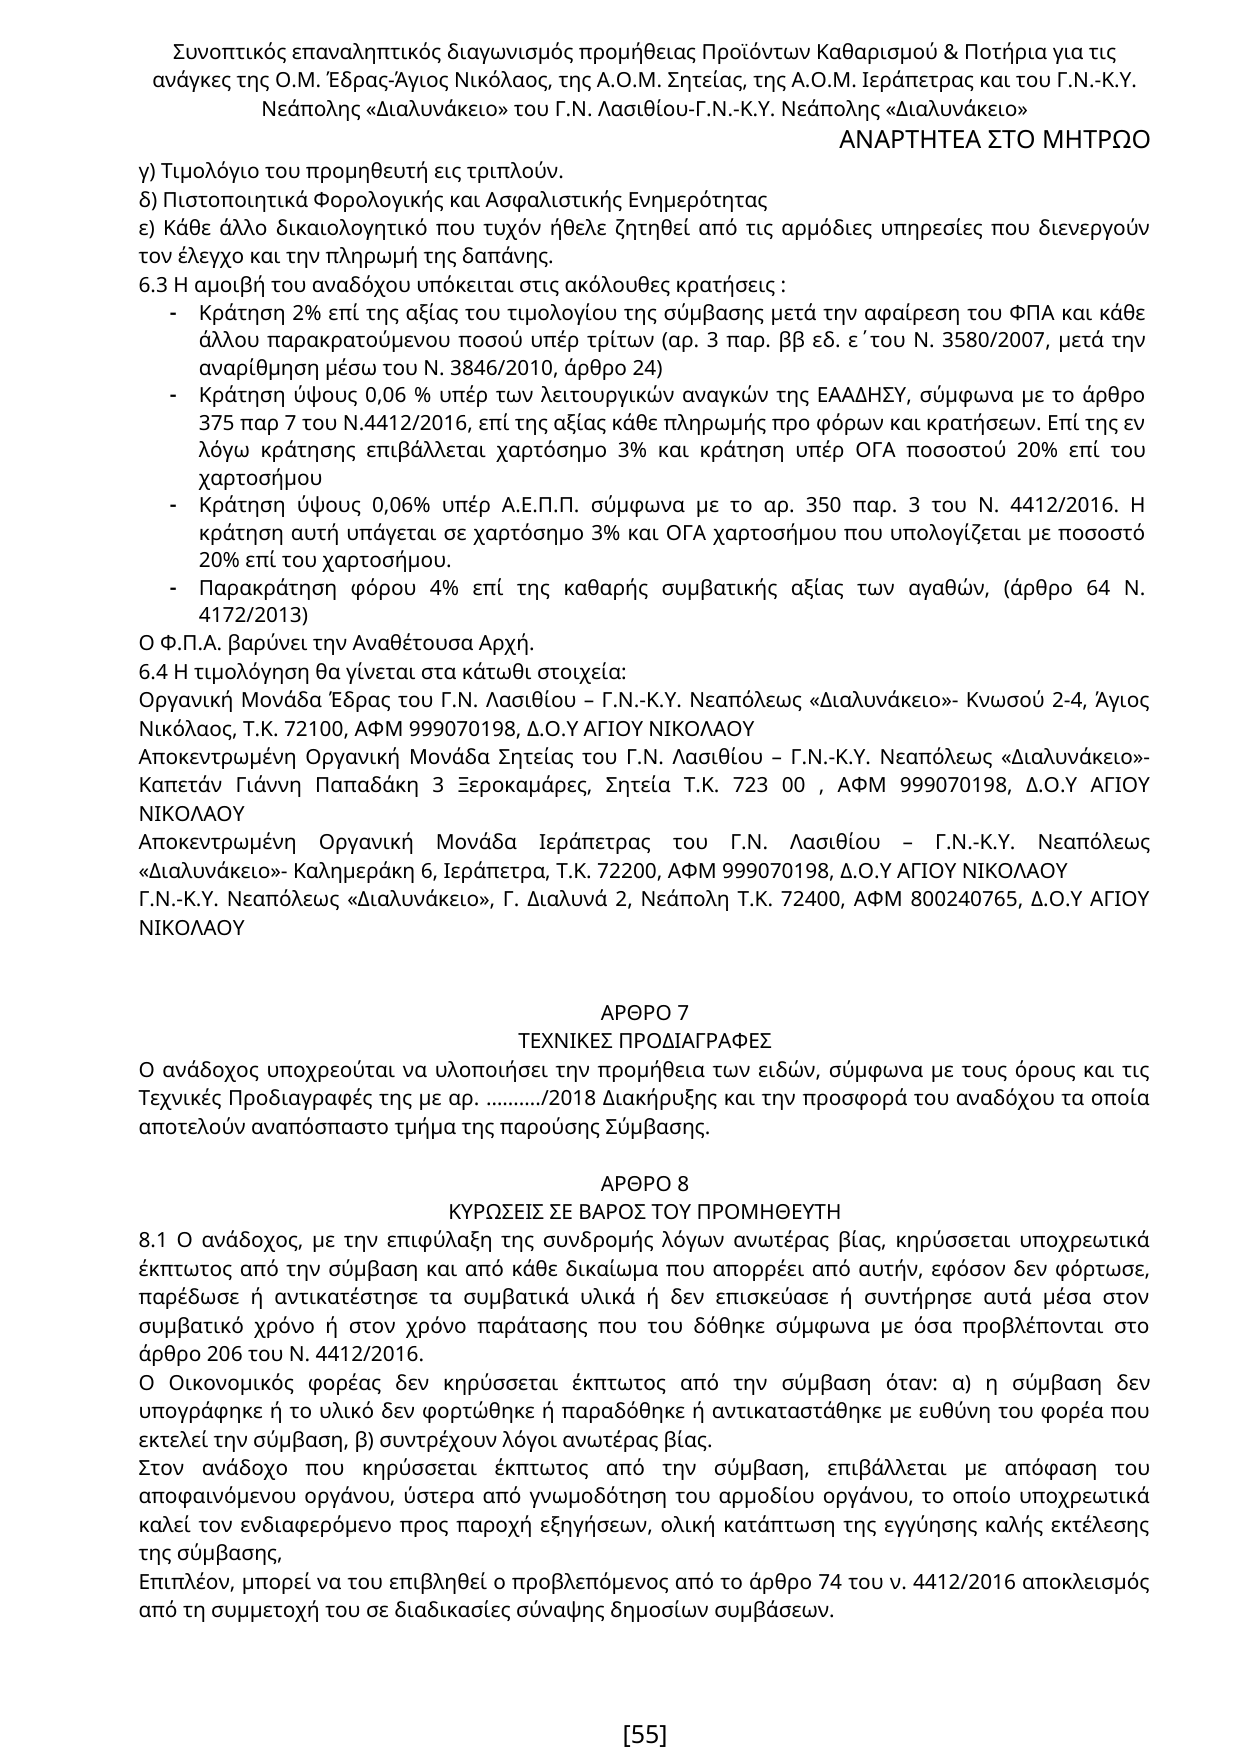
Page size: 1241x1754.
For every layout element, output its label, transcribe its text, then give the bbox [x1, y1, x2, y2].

text Ο ανάδοχος υποχρεούται να υλοποιήσει την προμήθεια των ειδών, σύμφωνα με τους όρους και τις Τεχνικές Προδιαγραφές της με αρ. ………./2018 Διακήρυξης και την προσφορά του αναδόχου τα οποία αποτελούν αναπόσπαστο τμήμα της παρούσης Σύμβασης. [138, 1055, 1151, 1140]
text Αποκεντρωμένη Οργανική Μονάδα Ιεράπετρας του Γ.Ν. Λασιθίου – Γ.Ν.-Κ.Υ. Νεαπόλεως «Διαλυνάκειο»- Καλημεράκη 6, Ιεράπετρα, Τ.Κ. 72200, ΑΦΜ 999070198, Δ.Ο.Υ ΑΓΙΟΥ ΝΙΚΟΛΑΟΥ [138, 827, 1151, 884]
list Κράτηση ύψους 0,06 % υπέρ των λειτουργικών αναγκών της ΕΑΑΔΗΣΥ, σύμφωνα με το άρθρο 375 παρ 7 του Ν.4412/2016, επί της αξίας κάθε πληρωμής προ φόρων και κρατήσεων. Επί της εν λόγω κράτησης επιβάλλεται χαρτόσημο 3% και κράτηση υπέρ ΟΓΑ ποσοστού 20% επί του χαρτοσήμου [169, 381, 1147, 491]
text ε) Κάθε άλλο δικαιολογητικό που τυχόν ήθελε ζητηθεί από τις αρμόδιες υπηρεσίες που διενεργούν τον έλεγχο και την πληρωμή της δαπάνης. [138, 213, 1151, 270]
text Αποκεντρωμένη Οργανική Μονάδα Σητείας του Γ.Ν. Λασιθίου – Γ.Ν.-Κ.Υ. Νεαπόλεως «Διαλυνάκειο»- Καπετάν Γιάννη Παπαδάκη 3 Ξεροκαμάρες, Σητεία Τ.Κ. 723 00 , ΑΦΜ 999070198, Δ.Ο.Υ ΑΓΙΟΥ ΝΙΚΟΛΑΟΥ [138, 742, 1151, 827]
text Ο Φ.Π.Α. βαρύνει την Αναθέτουσα Αρχή. [138, 628, 1151, 657]
list Κράτηση ύψους 0,06% υπέρ Α.Ε.Π.Π. σύμφωνα με το αρ. 350 παρ. 3 του Ν. 4412/2016. Η κράτηση αυτή υπάγεται σε χαρτόσημο 3% και ΟΓΑ χαρτοσήμου που υπολογίζεται με ποσοστό 20% επί του χαρτοσήμου. [169, 491, 1147, 573]
text ΤΕΧΝΙΚΕΣ ΠΡΟΔΙΑΓΡΑΦΕΣ [138, 1027, 1151, 1055]
text Στον ανάδοχο που κηρύσσεται έκπτωτος από την σύμβαση, επιβάλλεται με απόφαση του αποφαινόμενου οργάνου, ύστερα από γνωμοδότηση του αρμοδίου οργάνου, το οποίο υποχρεωτικά καλεί τον ενδιαφερόμενο προς παροχή εξηγήσεων, ολική κατάπτωση της εγγύησης καλής εκτέλεσης της σύμβασης, [138, 1453, 1151, 1567]
text ΚΥΡΩΣΕΙΣ ΣΕ ΒΑΡΟΣ ΤΟΥ ΠΡΟΜΗΘΕΥΤΗ [138, 1197, 1151, 1226]
list Παρακράτηση φόρου 4% επί της καθαρής συμβατικής αξίας των αγαθών, (άρθρο 64 Ν. 4172/2013) [169, 573, 1147, 628]
text Γ.Ν.-Κ.Υ. Νεαπόλεως «Διαλυνάκειο», Γ. Διαλυνά 2, Νεάπολη Τ.Κ. 72400, ΑΦΜ 800240765, Δ.Ο.Υ ΑΓΙΟΥ ΝΙΚΟΛΑΟΥ [138, 884, 1151, 941]
text 6.3 Η αμοιβή του αναδόχου υπόκειται στις ακόλουθες κρατήσεις : [138, 270, 1151, 298]
text ΑΡΘΡΟ 7 [138, 998, 1151, 1027]
text γ) Τιμολόγιο του προμηθευτή εις τριπλούν. [138, 156, 1151, 185]
text δ) Πιστοποιητικά Φορολογικής και Ασφαλιστικής Ενημερότητας [138, 185, 1151, 213]
text Ο Οικονομικός φορέας δεν κηρύσσεται έκπτωτος από την σύμβαση όταν: α) η σύμβαση δεν υπογράφηκε ή το υλικό δεν φορτώθηκε ή παραδόθηκε ή αντικαταστάθηκε με ευθύνη του φορέα που εκτελεί την σύμβαση, β) συντρέχουν λόγοι ανωτέρας βίας. [138, 1368, 1151, 1453]
text 8.1 Ο ανάδοχος, με την επιφύλαξη της συνδρομής λόγων ανωτέρας βίας, κηρύσσεται υποχρεωτικά έκπτωτος από την σύμβαση και από κάθε δικαίωμα που απορρέει από αυτήν, εφόσον δεν φόρτωσε, παρέδωσε ή αντικατέστησε τα συμβατικά υλικά ή δεν επισκεύασε ή συντήρησε αυτά μέσα στον συμβατικό χρόνο ή στον χρόνο παράτασης που του δόθηκε σύμφωνα με όσα προβλέπονται στο άρθρο 206 του Ν. 4412/2016. [138, 1226, 1151, 1368]
list Κράτηση 2% επί της αξίας του τιμολογίου της σύμβασης μετά την αφαίρεση του ΦΠΑ και κάθε άλλου παρακρατούμενου ποσού υπέρ τρίτων (αρ. 3 παρ. ββ εδ. ε΄του Ν. 3580/2007, μετά την αναρίθμηση μέσω του Ν. 3846/2010, άρθρο 24) [169, 298, 1147, 381]
text ΑΡΘΡΟ 8 [138, 1169, 1151, 1197]
text Επιπλέον, μπορεί να του επιβληθεί ο προβλεπόμενος από το άρθρο 74 του ν. 4412/2016 αποκλεισμός από τη συμμετοχή του σε διαδικασίες σύναψης δημοσίων συμβάσεων. [138, 1567, 1151, 1624]
text Οργανική Μονάδα Έδρας του Γ.Ν. Λασιθίου – Γ.Ν.-Κ.Υ. Νεαπόλεως «Διαλυνάκειο»- Κνωσού 2-4, Άγιος Νικόλαος, Τ.Κ. 72100, ΑΦΜ 999070198, Δ.Ο.Υ ΑΓΙΟΥ ΝΙΚΟΛΑΟΥ [138, 685, 1151, 742]
text 6.4 Η τιμολόγηση θα γίνεται στα κάτωθι στοιχεία: [138, 657, 1151, 685]
